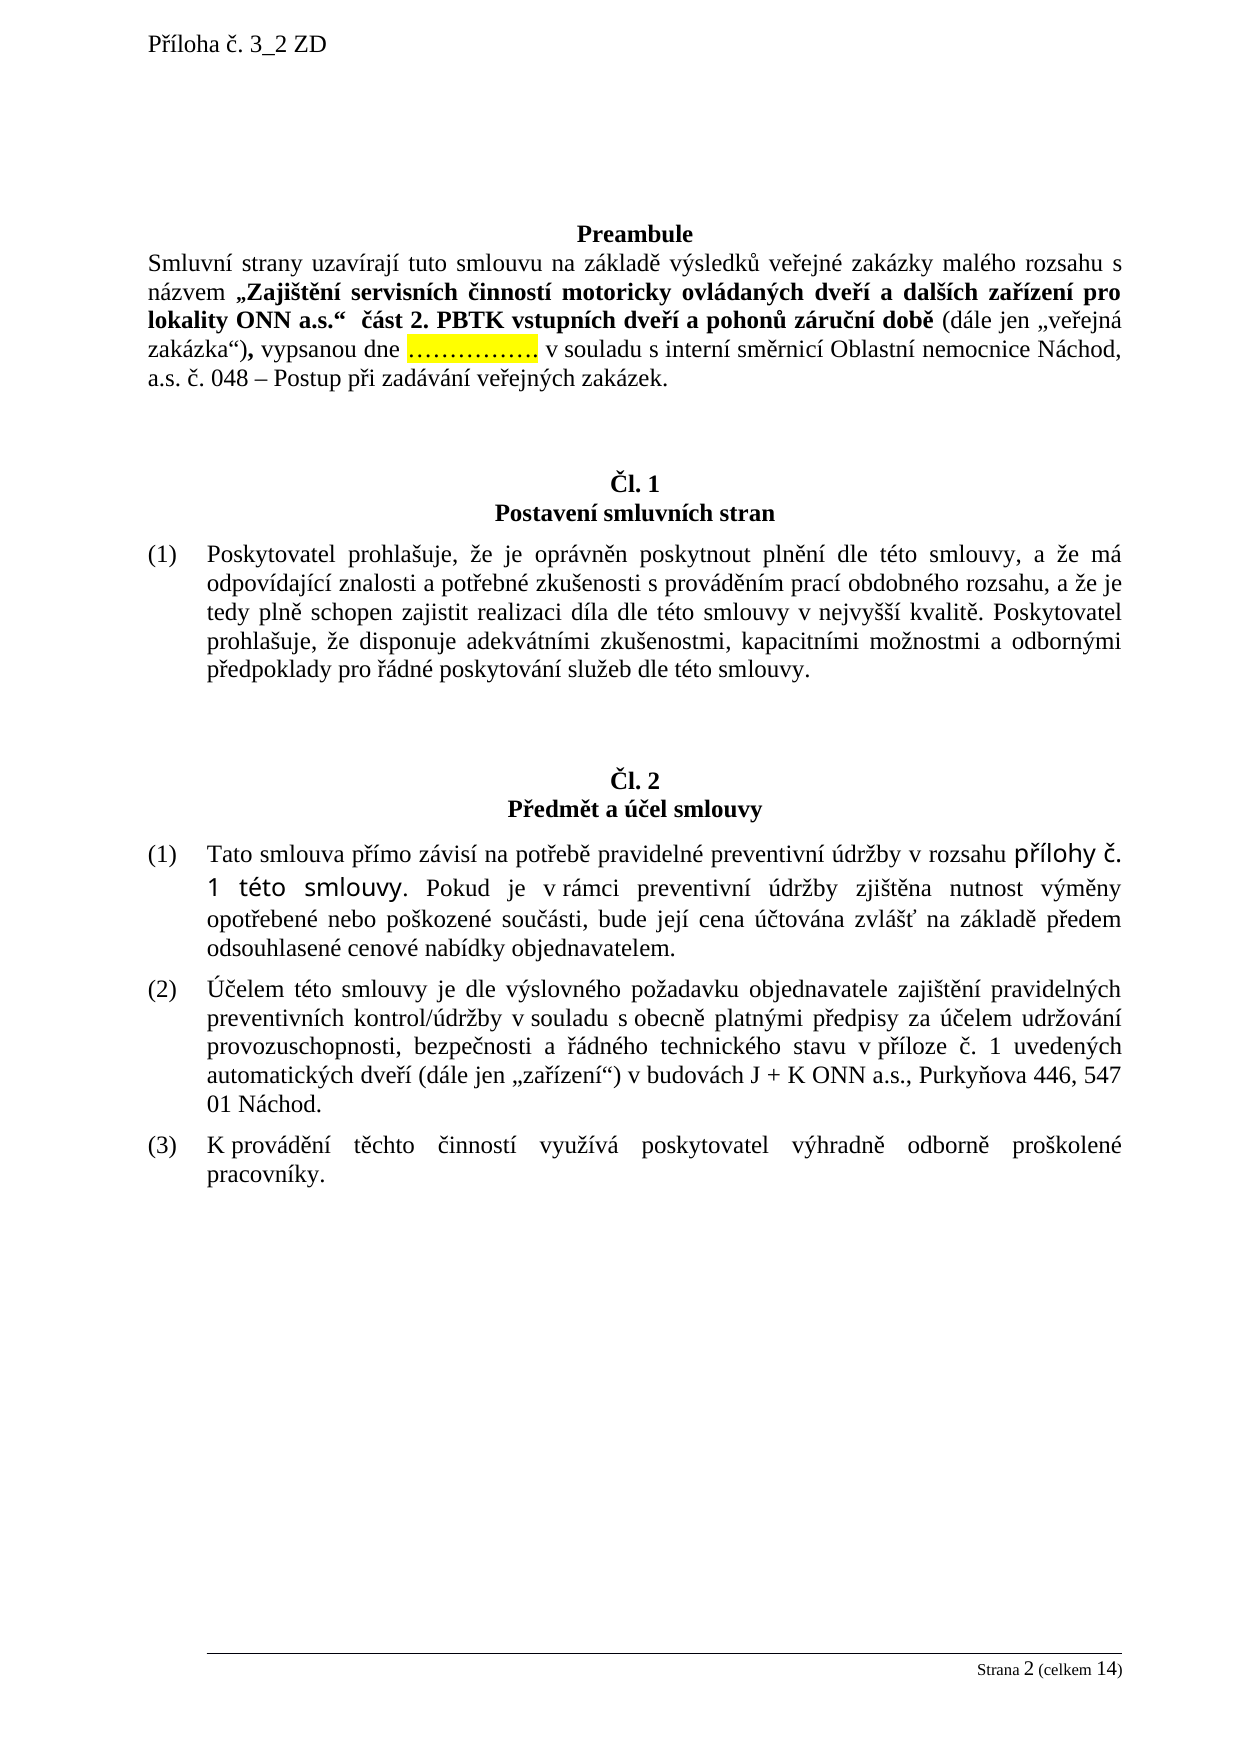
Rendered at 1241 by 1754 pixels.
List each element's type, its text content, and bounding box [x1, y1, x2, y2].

list Tato smlouva přímo závisí na potřebě pravidelné preventivní údržby v rozsahu přílohy č. 1 této smlouvy. Pokud je v rámci preventivní údržby zjištěna nutnost výměny opotřebené nebo poškozené součásti, bude její cena účtována zvlášť na základě předem odsouhlasené cenové nabídky objednavatelem. [148, 836, 1122, 961]
list Účelem této smlouvy je dle výslovného požadavku objednavatele zajištění pravidelných preventivních kontrol/údržby v souladu s obecně platnými předpisy za účelem udržování provozuschopnosti, bezpečnosti a řádného technického stavu v příloze č. 1 uvedených automatických dveří (dále jen „zařízení“) v budovách J + K ONN a.s., Purkyňova 446, 547 01 Náchod. [148, 974, 1122, 1118]
subtitle Poskytovatel prohlašuje, že je oprávněn poskytnout plnění dle této smlouvy, a že má odpovídající znalosti a potřebné zkušenosti s prováděním prací obdobného rozsahu, a že je tedy plně schopen zajistit realizaci díla dle této smlouvy v nejvyšší kvalitě. Poskytovatel prohlašuje, že disponuje adekvátními zkušenostmi, kapacitními možnostmi a odbornými předpoklady pro řádné poskytování služeb dle této smlouvy. [148, 539, 1122, 683]
list K provádění těchto činností využívá poskytovatel výhradně odborně proškolené pracovníky. [148, 1130, 1122, 1188]
title Preambule [148, 219, 1122, 248]
text Čl. 2 [148, 766, 1122, 794]
title Smluvní strany uzavírají tuto smlouvu na základě výsledků veřejné zakázky malého rozsahu s názvem „Zajištění servisních činností motoricky ovládaných dveří a dalších zařízení pro lokality ONN a.s.“ část 2. PBTK vstupních dveří a pohonů záruční době (dále jen „veřejná zakázka“), vypsanou dne ……………. v souladu s interní směrnicí Oblastní nemocnice Náchod, a.s. č. 048 – Postup při zadávání veřejných zakázek. [148, 248, 1122, 392]
title Čl. 1 [148, 469, 1122, 498]
subtitle Předmět a účel smlouvy [148, 794, 1122, 823]
subtitle Postavení smluvních stran [148, 498, 1122, 527]
